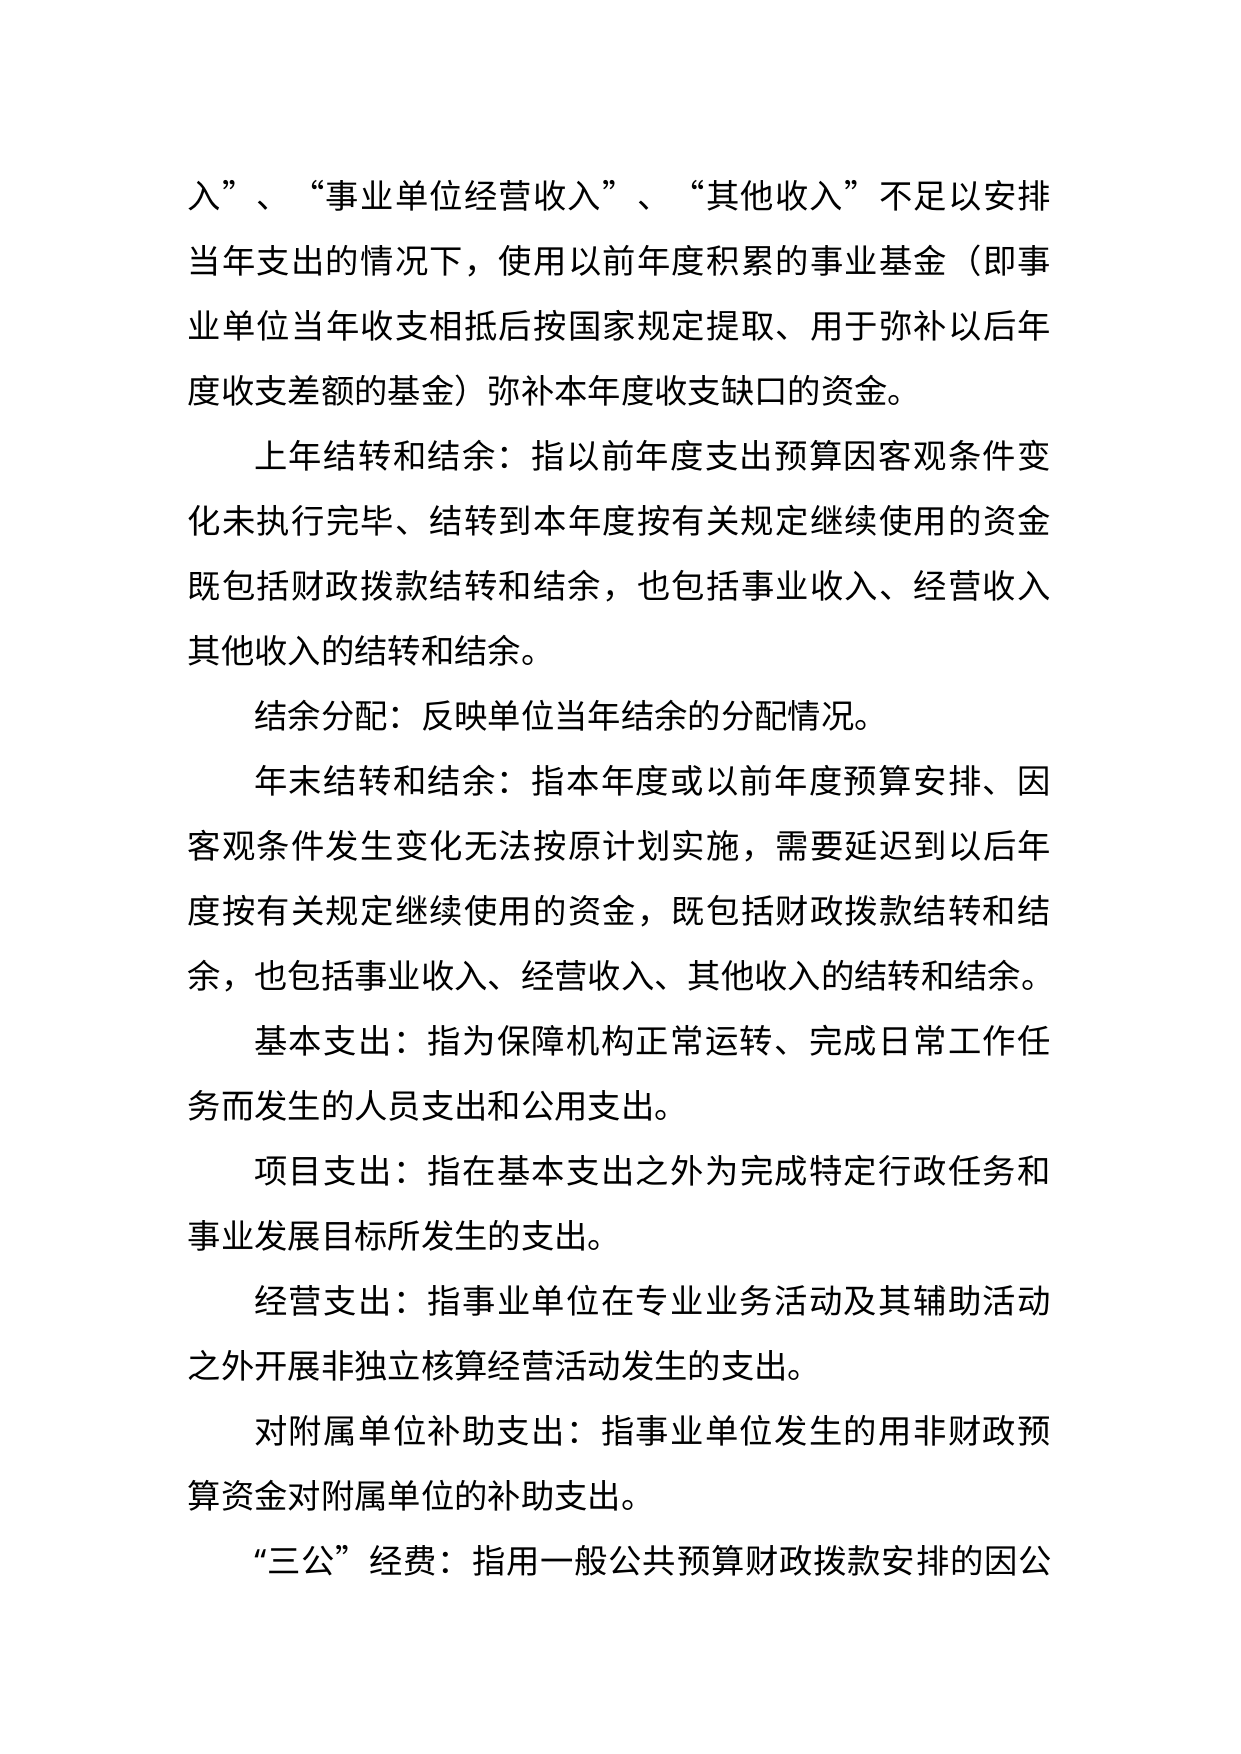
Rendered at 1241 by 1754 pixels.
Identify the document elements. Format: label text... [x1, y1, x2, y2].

text 结余分配：反映单位当年结余的分配情况。 [187, 682, 1053, 747]
text 对附属单位补助支出：指事业单位发生的用非财政预算资金对附属单位的补助支出。 [187, 1397, 1053, 1527]
text 年末结转和结余：指本年度或以前年度预算安排、因客观条件发生变化无法按原计划实施，需要延迟到以后年度按有关规定继续使用的资金，既包括财政拨款结转和结余，也包括事业收入、经营收入、其他收入的结转和结余。 [187, 747, 1053, 1007]
text 经营支出：指事业单位在专业业务活动及其辅助活动之外开展非独立核算经营活动发生的支出。 [187, 1267, 1053, 1397]
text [187, 1527, 1053, 1592]
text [187, 162, 1053, 422]
text 上年结转和结余：指以前年度支出预算因客观条件变化未执行完毕、结转到本年度按有关规定继续使用的资金，既包括财政拨款结转和结余，也包括事业收入、经营收入、其他收入的结转和结余。 [187, 422, 1053, 682]
text 基本支出：指为保障机构正常运转、完成日常工作任务而发生的人员支出和公用支出。 [187, 1007, 1053, 1137]
text 项目支出：指在基本支出之外为完成特定行政任务和事业发展目标所发生的支出。 [187, 1137, 1053, 1267]
